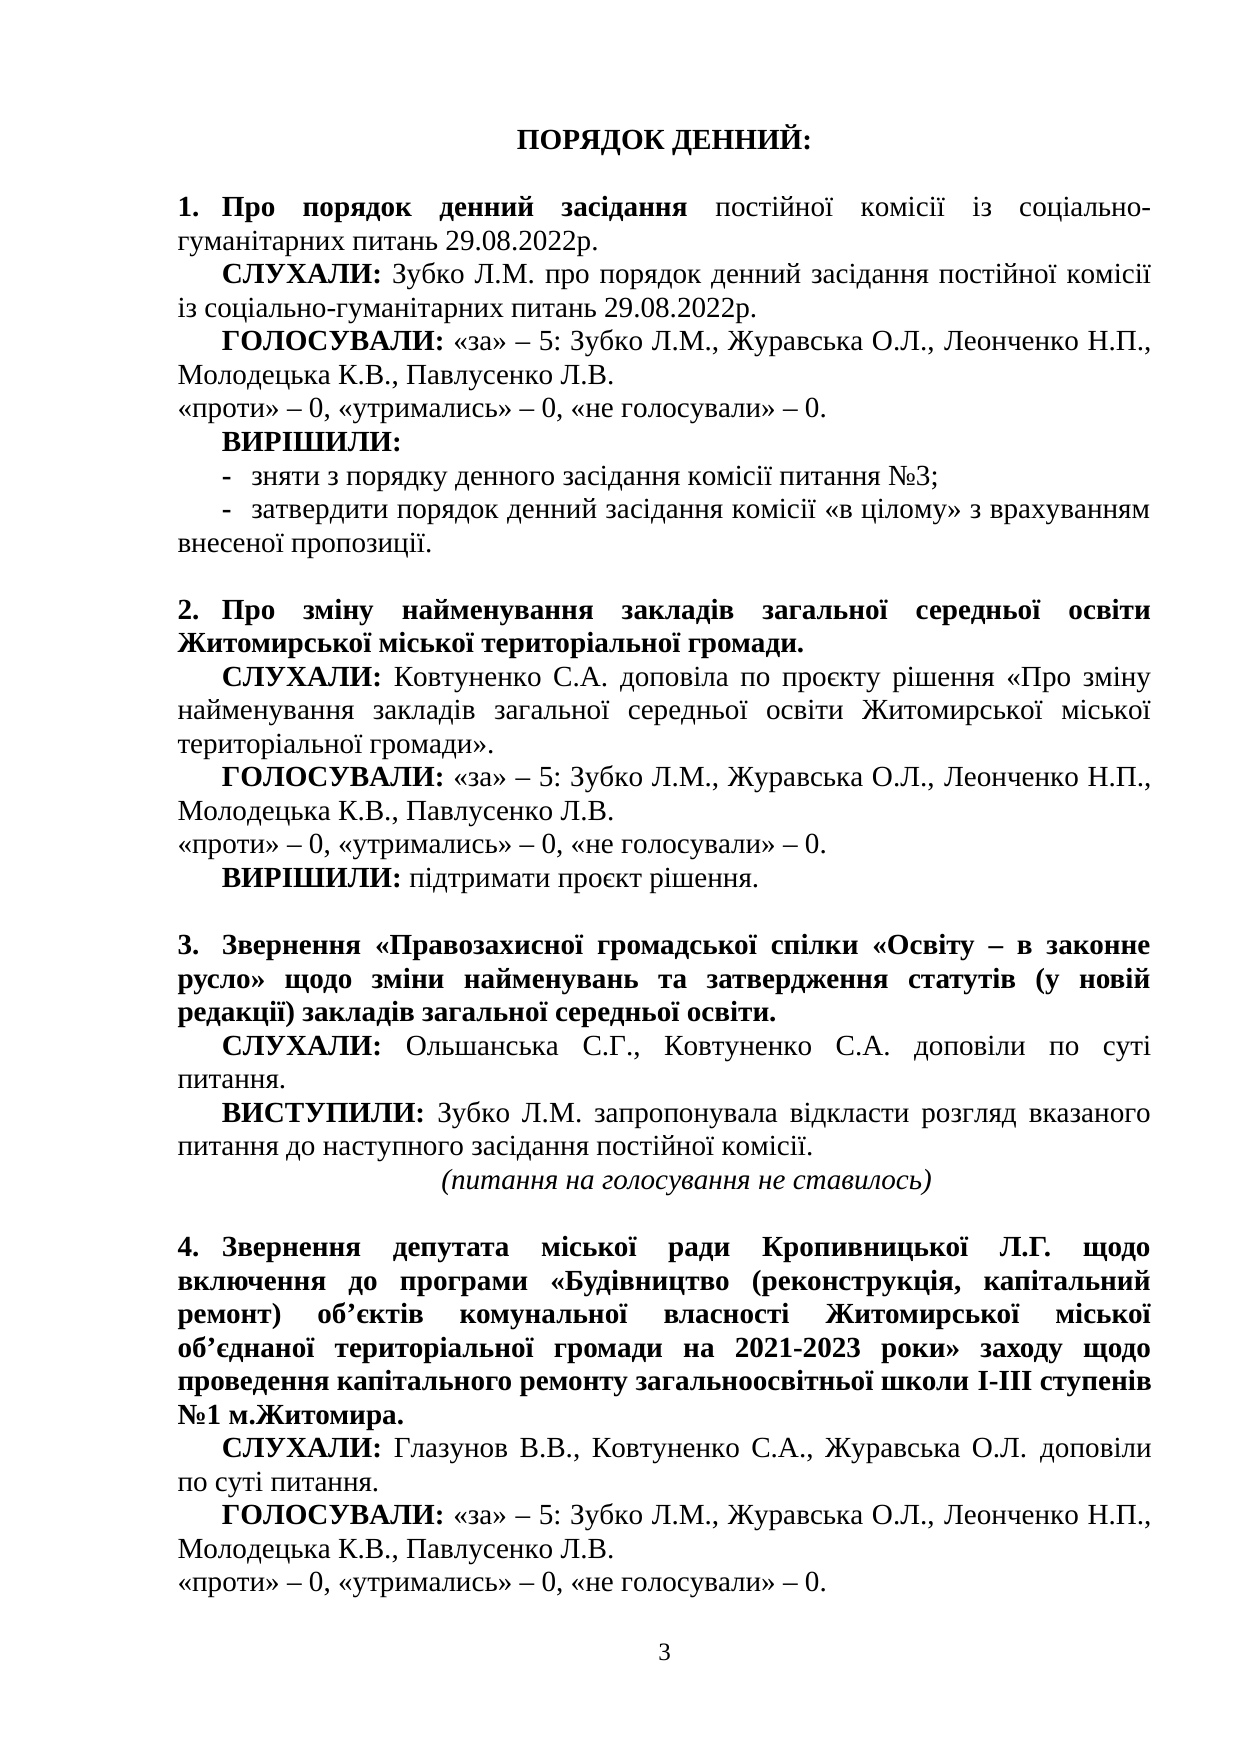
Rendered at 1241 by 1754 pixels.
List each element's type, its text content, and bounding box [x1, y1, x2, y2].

text СЛУХАЛИ: Ольшанська С.Г., Ковтуненко С.А. доповіли по суті питання. [177, 1028, 1152, 1095]
text ГОЛОСУВАЛИ: «за» – 5: Зубко Л.М., Журавська О.Л., Леонченко Н.П., Молодецька К.В., Павлусенко Л.В. [177, 1497, 1152, 1564]
text ВИРІШИЛИ: [177, 424, 1152, 458]
text СЛУХАЛИ: Ковтуненко С.А. доповіла по проєкту рішення «Про зміну найменування закладів загальної середньої освіти Житомирської міської територіальної громади». [177, 659, 1152, 759]
list Звернення депутата міської ради Кропивницької Л.Г. щодо включення до програми «Будівництво (реконструкція, капітальний ремонт) об’єктів комунальної власності Житомирської міської об’єднаної територіальної громади на 2021-2023 роки» заходу щодо проведення капітального ремонту загальноосвітньої школи I-III ступенів №1 м.Житомира. [177, 1229, 1152, 1430]
text «проти» – 0, «утримались» – 0, «не голосували» – 0. [177, 1564, 1152, 1598]
text ВИРІШИЛИ: підтримати проєкт рішення. [177, 860, 1152, 894]
text ГОЛОСУВАЛИ: «за» – 5: Зубко Л.М., Журавська О.Л., Леонченко Н.П., Молодецька К.В., Павлусенко Л.В. [177, 759, 1152, 827]
list Про зміну найменування закладів загальної середньої освіти Житомирської міської територіальної громади. [177, 592, 1152, 659]
text «проти» – 0, «утримались» – 0, «не голосували» – 0. [177, 391, 1152, 424]
list затвердити порядок денний засідання комісії «в цілому» з врахуванням внесеної пропозиції. [177, 491, 1152, 558]
text ПОРЯДОК ДЕННИЙ: [177, 122, 1152, 156]
text «проти» – 0, «утримались» – 0, «не голосували» – 0. [177, 827, 1152, 860]
list Про порядок денний засідання постійної комісії із соціально-гуманітарних питань 29.08.2022р. [177, 189, 1152, 256]
list зняти з порядку денного засідання комісії питання №3; [177, 458, 1152, 491]
list СЛУХАЛИ: Зубко Л.М. про порядок денний засідання постійної комісії із соціально-гуманітарних питань 29.08.2022р. [177, 256, 1152, 323]
text ВИСТУПИЛИ: Зубко Л.М. запропонувала відкласти розгляд вказаного питання до наступного засідання постійної комісії. [177, 1095, 1152, 1162]
text ГОЛОСУВАЛИ: «за» – 5: Зубко Л.М., Журавська О.Л., Леонченко Н.П., Молодецька К.В., Павлусенко Л.В. [177, 323, 1152, 391]
list Звернення «Правозахисної громадської спілки «Освіту – в законне русло» щодо зміни найменувань та затвердження статутів (у новій редакції) закладів загальної середньої освіти. [177, 927, 1152, 1028]
text СЛУХАЛИ: Глазунов В.В., Ковтуненко С.А., Журавська О.Л. доповіли по суті питання. [177, 1430, 1152, 1497]
list (питання на голосування не ставилось) [177, 1162, 1152, 1196]
